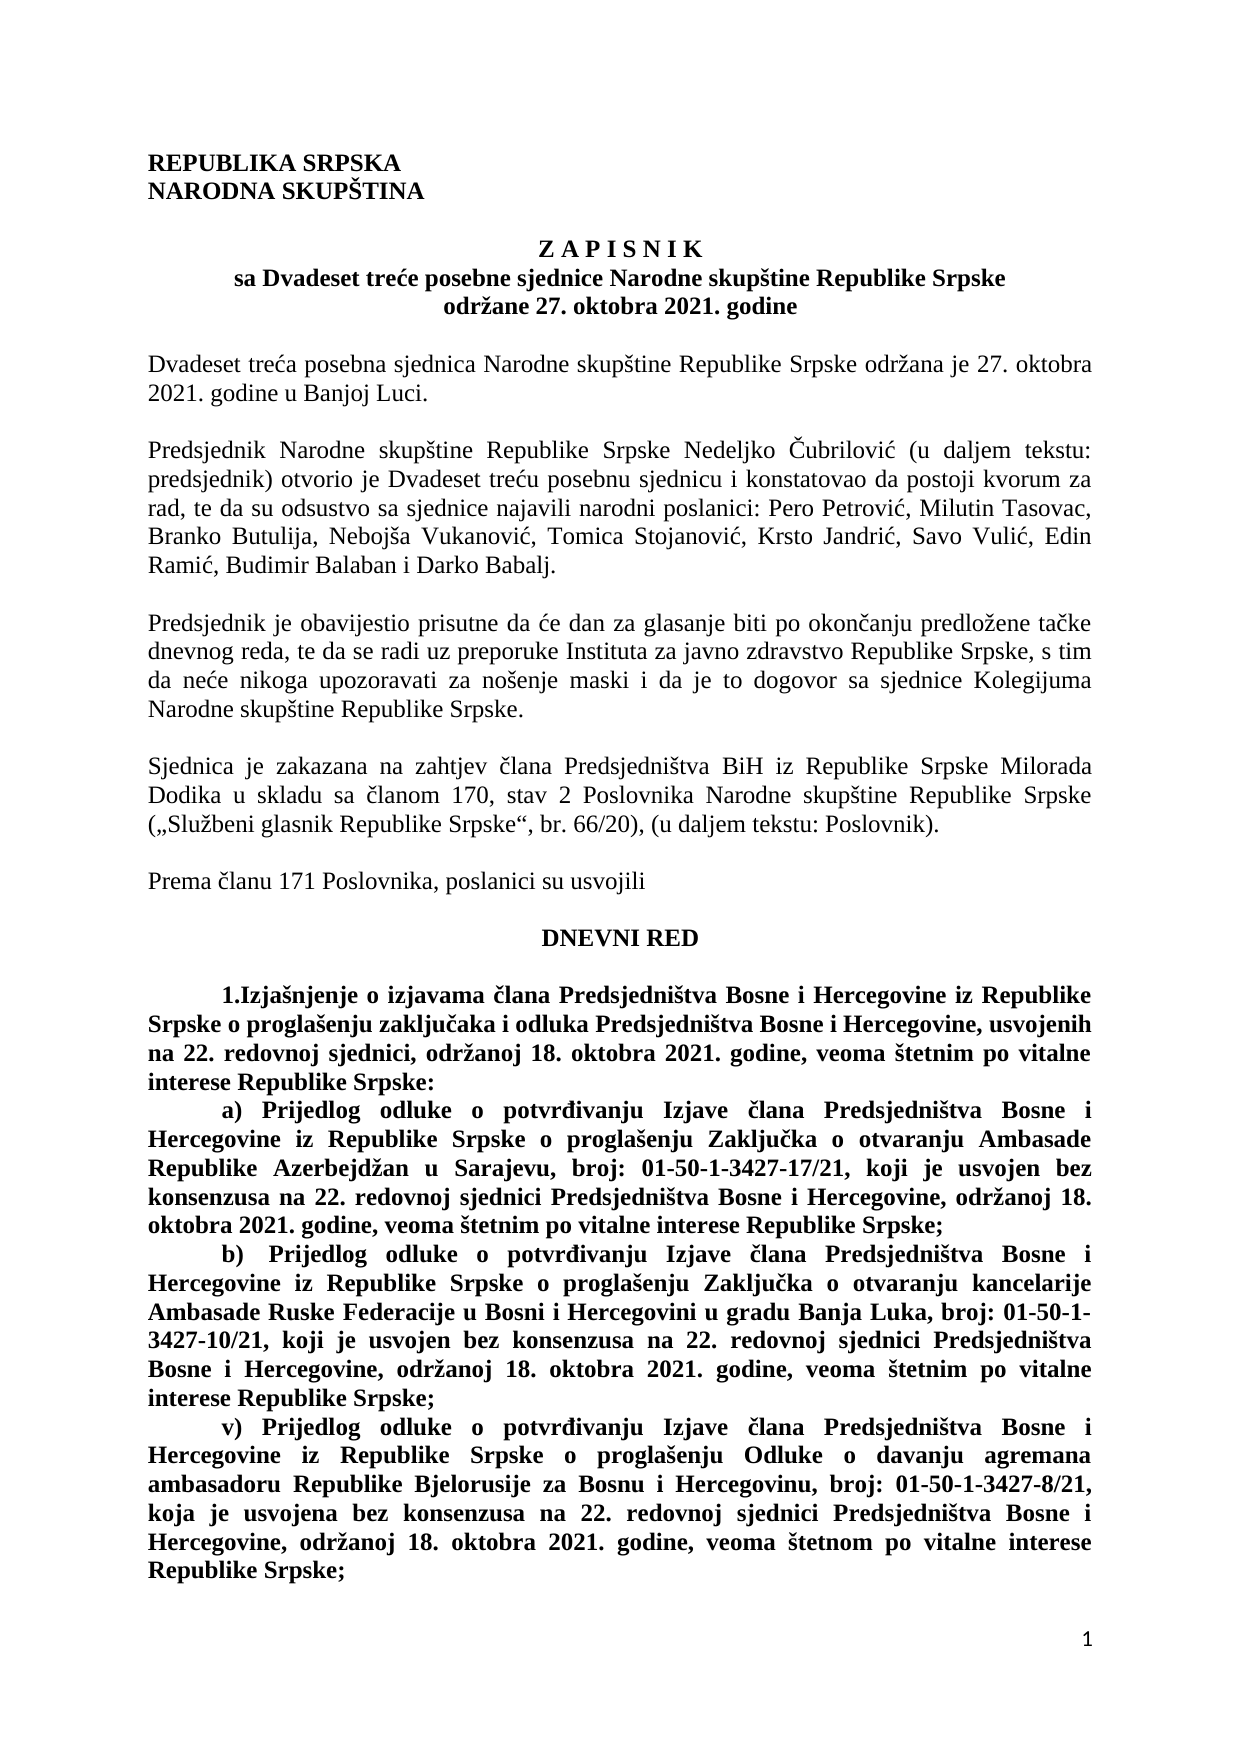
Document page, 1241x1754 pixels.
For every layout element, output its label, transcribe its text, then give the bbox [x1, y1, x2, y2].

text b) Prijedlog odluke o potvrđivanju Izjave člana Predsjedništva Bosne i Hercegovine iz Republike Srpske o proglašenju Zaključka o otvaranju kancelarije Ambasade Ruske Federacije u Bosni i Hercegovini u gradu Banja Luka, broj: 01-50-1-3427-10/21, koji je usvojen bez konsenzusa na 22. redovnoj sjednici Predsjedništva Bosne i Hercegovine, održanoj 18. oktobra 2021. godine, veoma štetnim po vitalne interese Republike Srpske; [148, 1239, 1093, 1412]
text DNEVNI RED [148, 923, 1093, 952]
text održane 27. oktobra 2021. godine [148, 291, 1093, 320]
text v) Prijedlog odluke o potvrđivanju Izjave člana Predsjedništva Bosne i Hercegovine iz Republike Srpske o proglašenju Odluke o davanju agremana ambasadoru Republike Bjelorusije za Bosnu i Hercegovinu, broj: 01-50-1-3427-8/21, koja je usvojena bez konsenzusa na 22. redovnoj sjednici Predsjedništva Bosne i Hercegovine, održanoj 18. oktobra 2021. godine, veoma štetnom po vitalne interese Republike Srpske; [148, 1412, 1093, 1584]
text a) Prijedlog odluke o potvrđivanju Izjave člana Predsjedništva Bosne i Hercegovine iz Republike Srpske o proglašenju Zaključka o otvaranju Ambasade Republike Azerbejdžan u Sarajevu, broj: 01-50-1-3427-17/21, koji je usvojen bez konsenzusa na 22. redovnoj sjednici Predsjedništva Bosne i Hercegovine, održanoj 18. oktobra 2021. godine, veoma štetnim po vitalne interese Republike Srpske; [148, 1096, 1093, 1239]
text Predsjednik je obavijestio prisutne da će dan za glasanje biti po okončanju predložene tačke dnevnog reda, te da se radi uz preporuke Instituta za javno zdravstvo Republike Srpske, s tim da neće nikoga upozoravati za nošenje maski i da je to dogovor sa sjednice Kolegijuma Narodne skupštine Republike Srpske. [148, 608, 1093, 723]
text 1.Izjašnjenje o izjavama člana Predsjedništva Bosne i Hercegovine iz Republike Srpske o proglašenju zaključaka i odluka Predsjedništva Bosne i Hercegovine, usvojenih na 22. redovnoj sjednici, održanoj 18. oktobra 2021. godine, veoma štetnim po vitalne interese Republike Srpske: [148, 981, 1093, 1096]
text REPUBLIKA SRPSKA [148, 148, 1093, 176]
text NARODNA SKUPŠTINA [148, 176, 1093, 205]
text Dvadeset treća posebna sjednica Narodne skupštine Republike Srpske održana je 27. oktobra 2021. godine u Banjoj Luci. [148, 349, 1093, 406]
text Predsjednik Narodne skupštine Republike Srpske Nedeljko Čubrilović (u daljem tekstu: predsjednik) otvorio je Dvadeset treću posebnu sjednicu i konstatovao da postoji kvorum za rad, te da su odsustvo sa sjednice najavili narodni poslanici: Pero Petrović, Milutin Tasovac, Branko Butulija, Nebojša Vukanović, Tomica Stojanović, Krsto Jandrić, Savo Vulić, Edin Ramić, Budimir Balaban i Darko Babalj. [148, 435, 1093, 579]
text sa Dvadeset treće posebne sjednice Narodne skupštine Republike Srpske [148, 263, 1093, 291]
text Z A P I S N I K [148, 234, 1093, 263]
text Sjednica je zakazana na zahtjev člana Predsjedništva BiH iz Republike Srpske Milorada Dodika u skladu sa članom 170, stav 2 Poslovnika Narodne skupštine Republike Srpske („Službeni glasnik Republike Srpske“, br. 66/20), (u daljem tekstu: Poslovnik). [148, 751, 1093, 838]
text Prema članu 171 Poslovnika, poslanici su usvojili [148, 866, 1093, 895]
